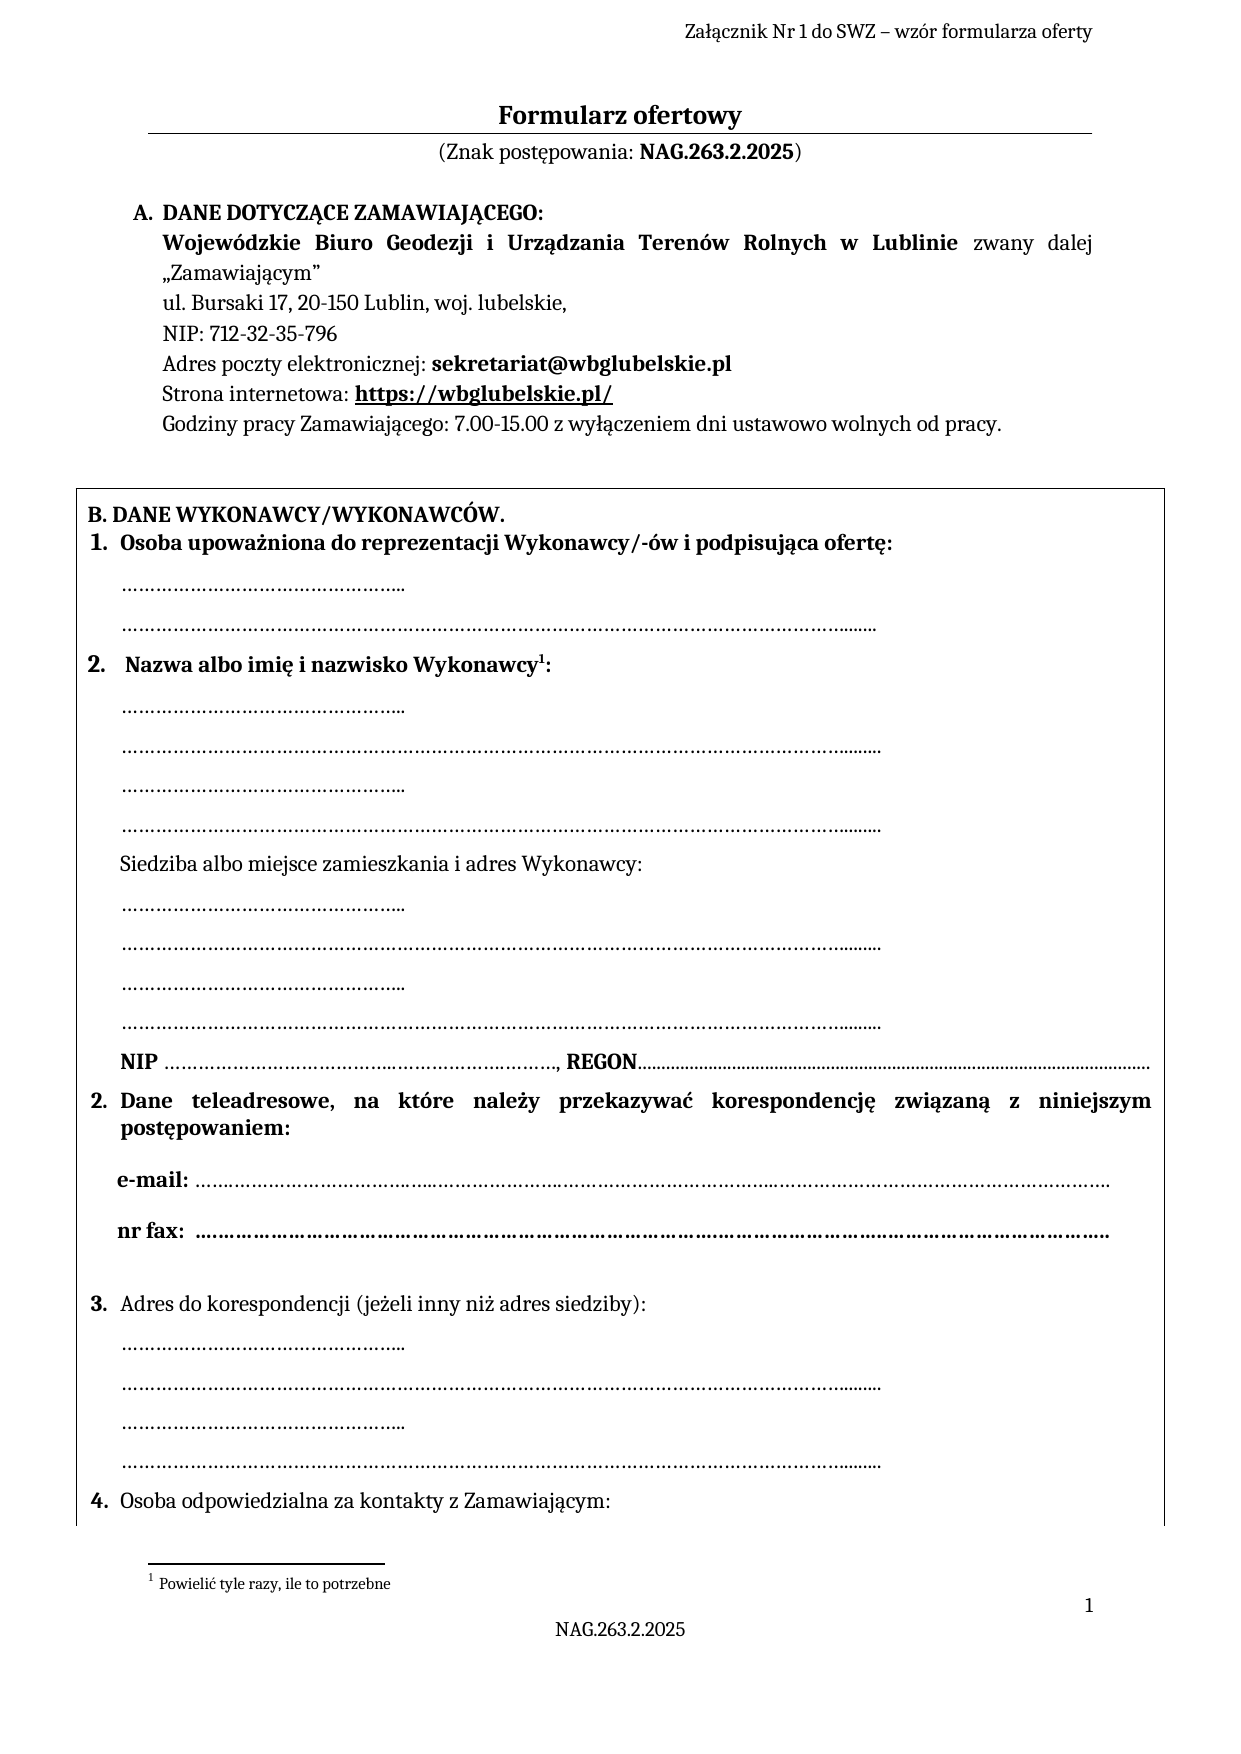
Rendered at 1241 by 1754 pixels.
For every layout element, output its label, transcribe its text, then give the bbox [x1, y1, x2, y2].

text (Znak postępowania: NAG.263.2.2025) [148, 139, 1092, 166]
text NIP: 712-32-35-796 [162, 320, 1092, 347]
text Godziny pracy Zamawiającego: 7.00-15.00 z wyłączeniem dni ustawowo wolnych od pracy. [162, 411, 1092, 437]
text Wojewódzkie Biuro Geodezji i Urządzania Terenów Rolnych w Lublinie zwany dalej „Zamawiającym” [162, 230, 1092, 286]
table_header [77, 489, 1164, 1526]
text Formularz ofertowy [148, 100, 1092, 133]
text ul. Bursaki 17, 20-150 Lublin, woj. lubelskie, [162, 290, 1092, 317]
list DANE DOTYCZĄCE ZAMAWIAJĄCEGO: [133, 199, 1092, 226]
text Adres poczty elektronicznej: sekretariat@wbglubelskie.pl [162, 351, 1092, 377]
text Strona internetowa: https://wbglubelskie.pl/ [162, 381, 1092, 407]
